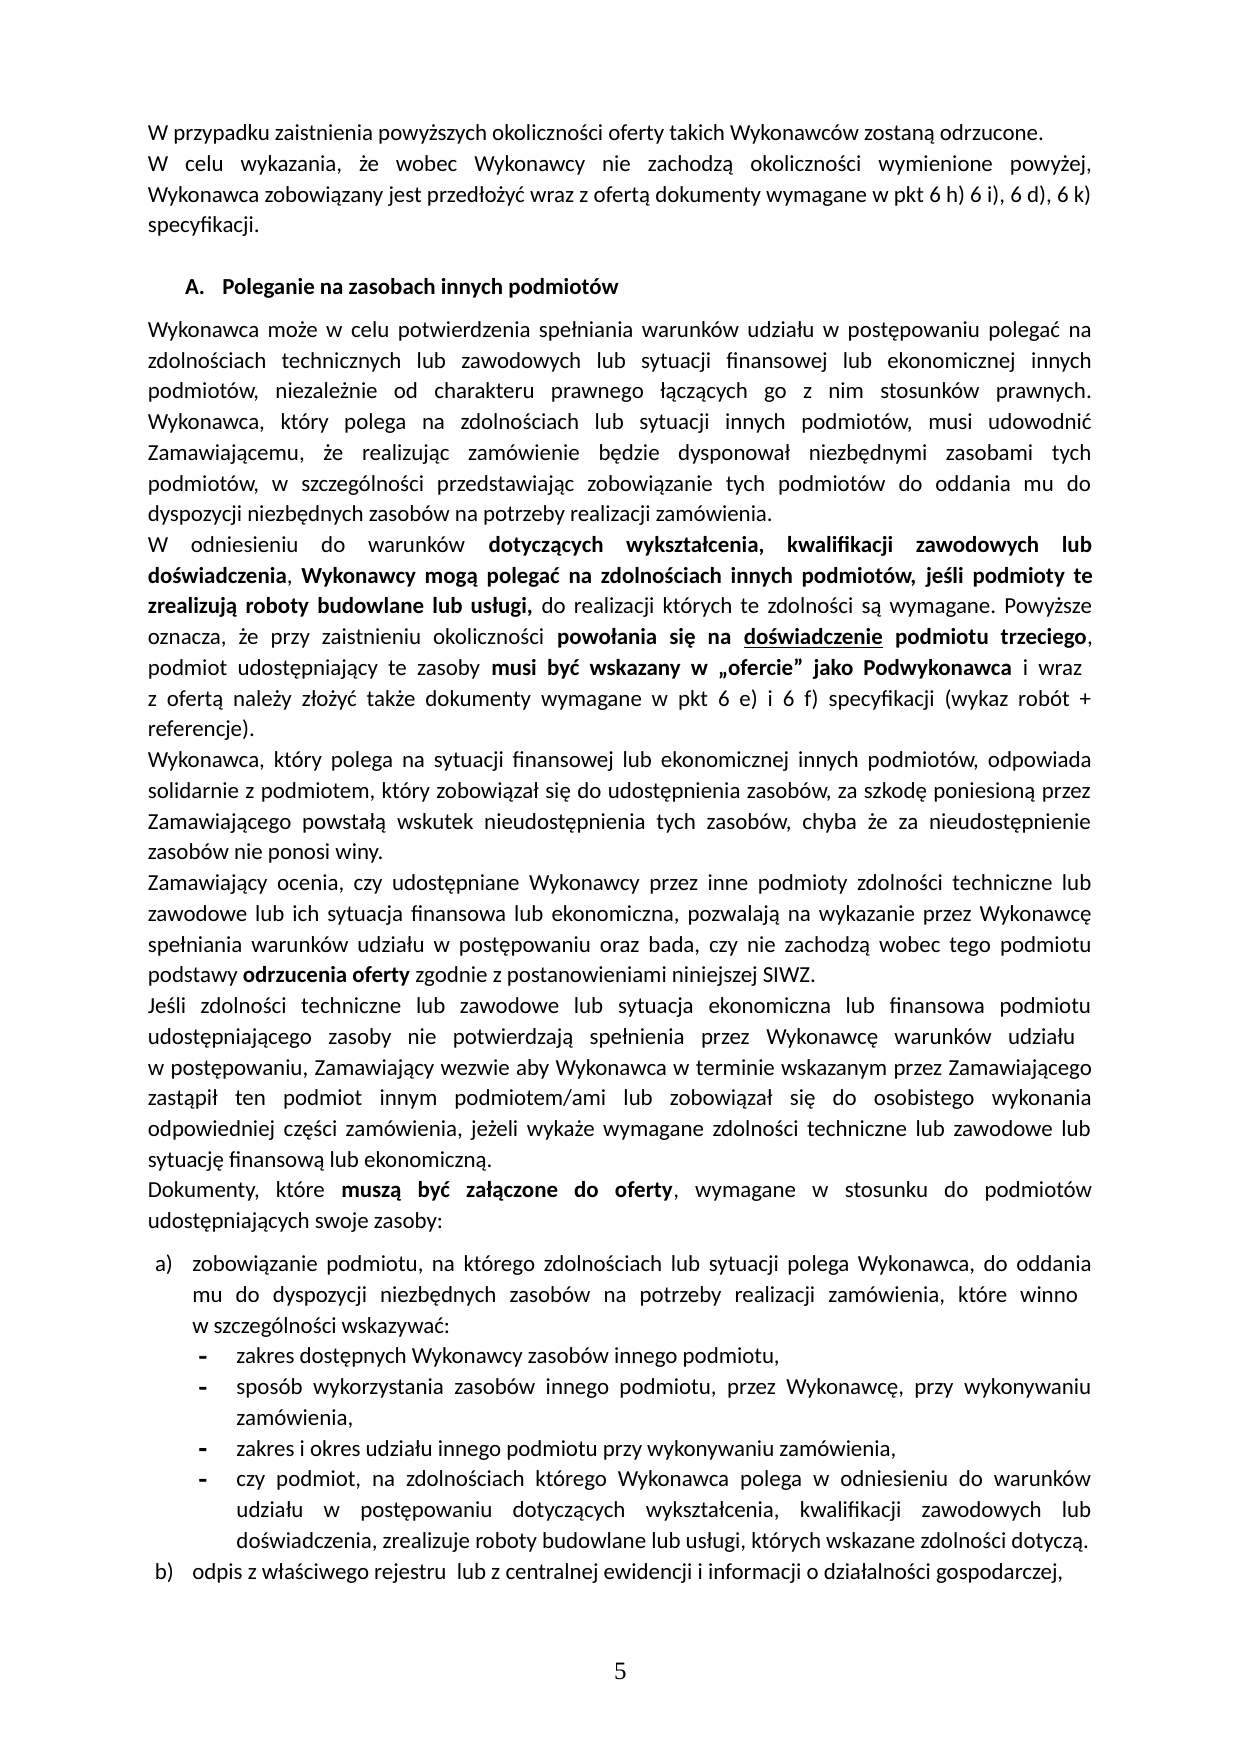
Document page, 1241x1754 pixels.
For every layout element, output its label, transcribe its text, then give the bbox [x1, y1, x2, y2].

list zakres dostępnych Wykonawcy zasobów innego podmiotu, [199, 1342, 1093, 1370]
text Wykonawca, który polega na sytuacji finansowej lub ekonomicznej innych podmiotów, odpowiada solidarnie z podmiotem, który zobowiązał się do udostępnienia zasobów, za szkodę poniesioną przez Zamawiającego powstałą wskutek nieudostępnienia tych zasobów, chyba że za nieudostępnienie zasobów nie ponosi winy. [148, 745, 1093, 866]
text W celu wykazania, że wobec Wykonawcy nie zachodzą okoliczności wymienione powyżej, Wykonawca zobowiązany jest przedłożyć wraz z ofertą dokumenty wymagane w pkt 6 h) 6 i), 6 d), 6 k) specyfikacji. [148, 149, 1093, 238]
text W odniesieniu do warunków dotyczących wykształcenia, kwalifikacji zawodowych lub doświadczenia, Wykonawcy mogą polegać na zdolnościach innych podmiotów, jeśli podmioty te zrealizują roboty budowlane lub usługi, do realizacji których te zdolności są wymagane. Powyższe oznacza, że przy zaistnieniu okoliczności powołania się na doświadczenie podmiotu trzeciego, podmiot udostępniający te zasoby musi być wskazany w „ofercie” jako Podwykonawca i wraz z ofertą należy złożyć także dokumenty wymagane w pkt 6 e) i 6 f) specyfikacji (wykaz robót + referencje). [148, 530, 1093, 743]
list zobowiązanie podmiotu, na którego zdolnościach lub sytuacji polega Wykonawca, do oddania mu do dyspozycji niezbędnych zasobów na potrzeby realizacji zamówienia, które winno w szczególności wskazywać: [155, 1249, 1093, 1339]
text Jeśli zdolności techniczne lub zawodowe lub sytuacja ekonomiczna lub finansowa podmiotu udostępniającego zasoby nie potwierdzają spełnienia przez Wykonawcę warunków udziału w postępowaniu, Zamawiający wezwie aby Wykonawca w terminie wskazanym przez Zamawiającego zastąpił ten podmiot innym podmiotem/ami lub zobowiązał się do osobistego wykonania odpowiedniej części zamówienia, jeżeli wykaże wymagane zdolności techniczne lub zawodowe lub sytuację finansową lub ekonomiczną. [148, 991, 1093, 1173]
list Poleganie na zasobach innych podmiotów [185, 272, 1093, 300]
text W przypadku zaistnienia powyższych okoliczności oferty takich Wykonawców zostaną odrzucone. [148, 118, 1093, 146]
list czy podmiot, na zdolnościach którego Wykonawca polega w odniesieniu do warunków udziału w postępowaniu dotyczących wykształcenia, kwalifikacji zawodowych lub doświadczenia, zrealizuje roboty budowlane lub usługi, których wskazane zdolności dotyczą. [199, 1464, 1093, 1554]
list zakres i okres udziału innego podmiotu przy wykonywaniu zamówienia, [199, 1434, 1093, 1462]
list sposób wykorzystania zasobów innego podmiotu, przez Wykonawcę, przy wykonywaniu zamówienia, [199, 1372, 1093, 1431]
text Dokumenty, które muszą być załączone do oferty, wymagane w stosunku do podmiotów udostępniających swoje zasoby: [148, 1176, 1093, 1234]
list odpis z właściwego rejestru lub z centralnej ewidencji i informacji o działalności gospodarczej, [154, 1557, 1093, 1585]
text Zamawiający ocenia, czy udostępniane Wykonawcy przez inne podmioty zdolności techniczne lub zawodowe lub ich sytuacja finansowa lub ekonomiczna, pozwalają na wykazanie przez Wykonawcę spełniania warunków udziału w postępowaniu oraz bada, czy nie zachodzą wobec tego podmiotu podstawy odrzucenia oferty zgodnie z postanowieniami niniejszej SIWZ. [148, 958, 1093, 988]
text Wykonawca może w celu potwierdzenia spełniania warunków udziału w postępowaniu polegać na zdolnościach technicznych lub zawodowych lub sytuacji finansowej lub ekonomicznej innych podmiotów, niezależnie od charakteru prawnego łączących go z nim stosunków prawnych. Wykonawca, który polega na zdolnościach lub sytuacji innych podmiotów, musi udowodnić Zamawiającemu, że realizując zamówienie będzie dysponował niezbędnymi zasobami tych podmiotów, w szczególności przedstawiając zobowiązanie tych podmiotów do oddania mu do dyspozycji niezbędnych zasobów na potrzeby realizacji zamówienia. [148, 315, 1093, 527]
